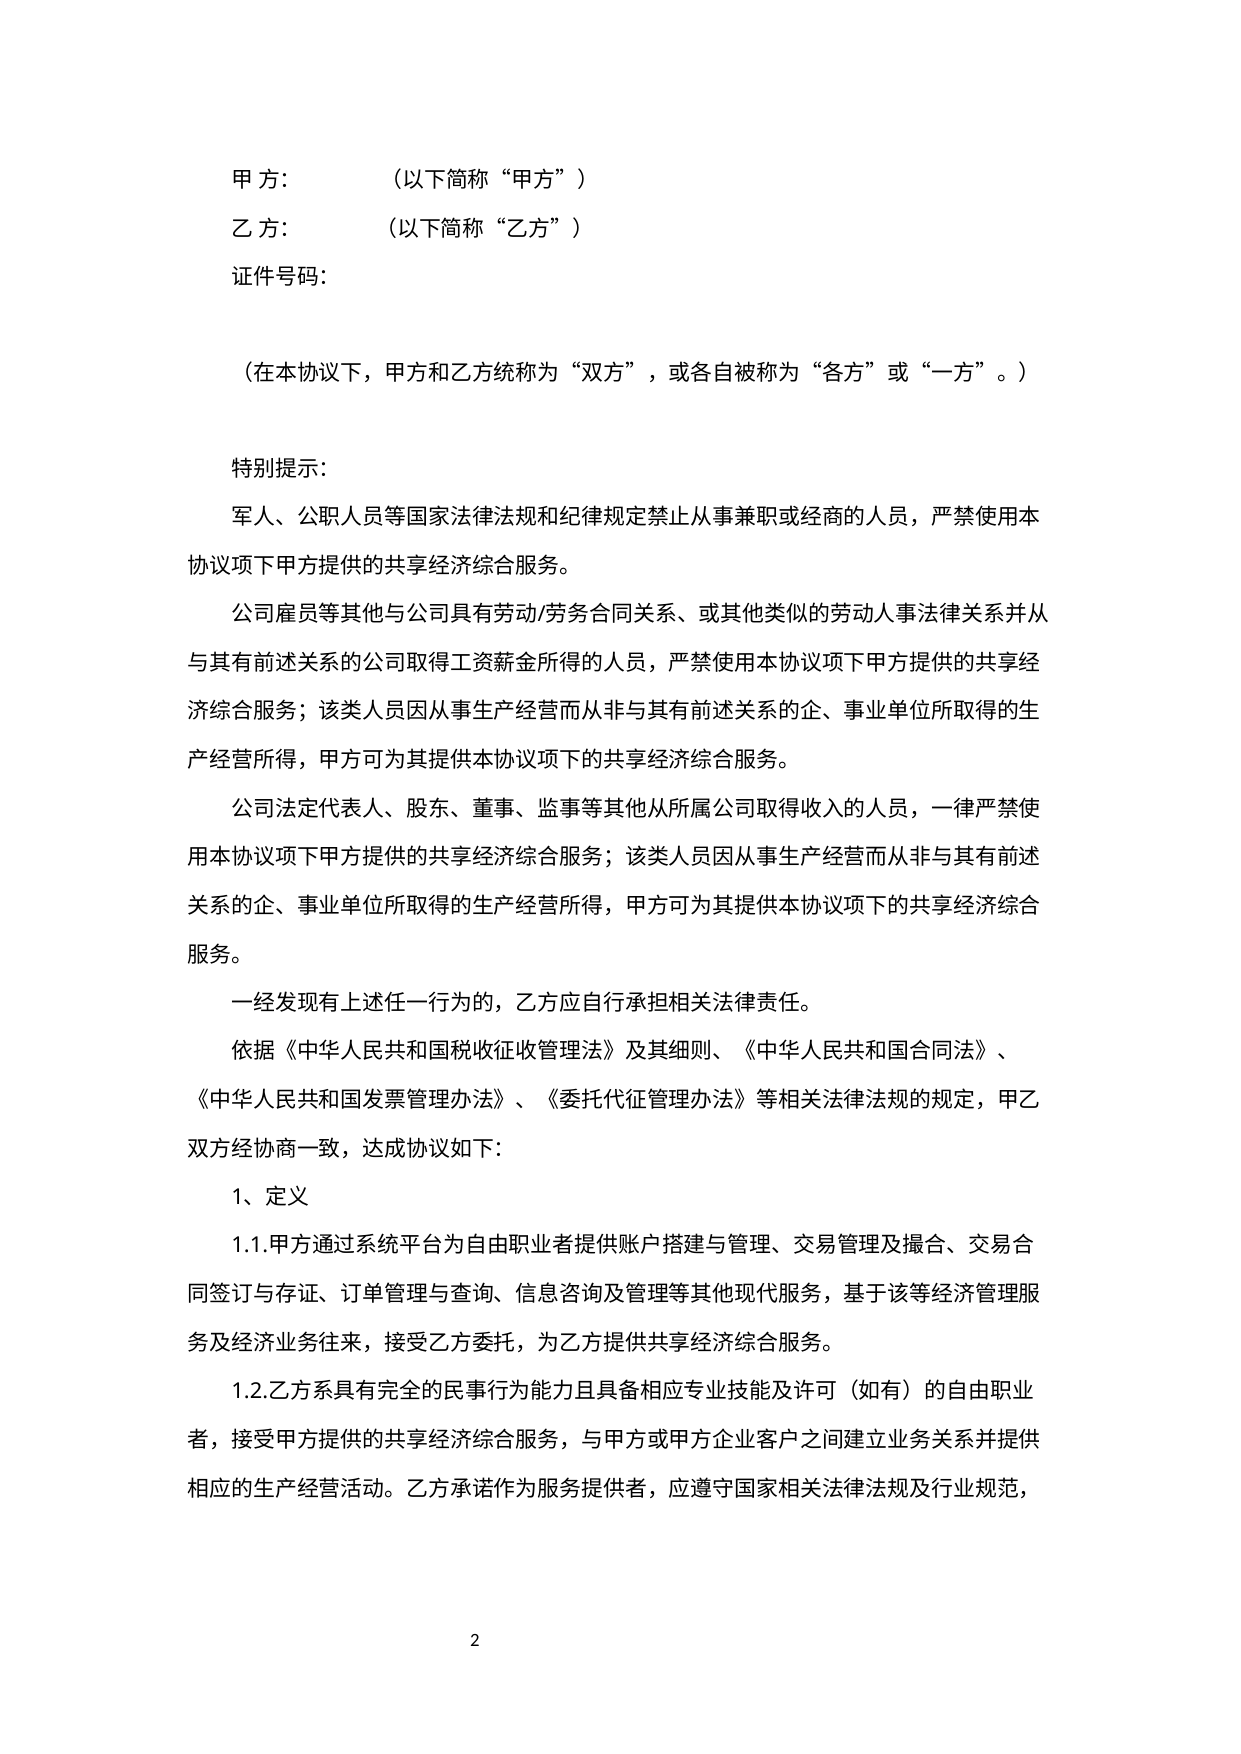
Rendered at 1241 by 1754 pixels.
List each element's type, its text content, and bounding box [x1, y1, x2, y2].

text 军人、公职人员等国家法律法规和纪律规定禁止从事兼职或经商的人员，严禁使用本协议项下甲方提供的共享经济综合服务。 [187, 498, 1053, 580]
text （在本协议下，甲方和乙方统称为“双方”，或各自被称为“各方”或“一方”。） [187, 354, 1053, 387]
text 特别提示： [187, 450, 1053, 483]
text 依据《中华人民共和国税收征收管理法》及其细则、《中华人民共和国合同法》、《中华人民共和国发票管理办法》、《委托代征管理办法》等相关法律法规的规定，甲乙双方经协商一致，达成协议如下： [187, 1033, 1053, 1163]
text 证件号码： [187, 259, 1053, 291]
text 一经发现有上述任一行为的，乙方应自行承担相关法律责任。 [187, 985, 1053, 1017]
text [187, 1373, 1053, 1503]
text 甲 方： （以下简称“甲方”） [187, 162, 1053, 194]
text 公司雇员等其他与公司具有劳动/劳务合同关系、或其他类似的劳动人事法律关系并从与其有前述关系的公司取得工资薪金所得的人员，严禁使用本协议项下甲方提供的共享经济综合服务；该类人员因从事生产经营而从非与其有前述关系的企、事业单位所取得的生产经营所得，甲方可为其提供本协议项下的共享经济综合服务。 [187, 596, 1053, 774]
text 公司法定代表人、股东、董事、监事等其他从所属公司取得收入的人员，一律严禁使用本协议项下甲方提供的共享经济综合服务；该类人员因从事生产经营而从非与其有前述关系的企、事业单位所取得的生产经营所得，甲方可为其提供本协议项下的共享经济综合服务。 [187, 790, 1053, 969]
text 乙 方： （以下简称“乙方”） [187, 210, 1053, 243]
text 1、定义 [187, 1179, 1053, 1211]
text 1.1.甲方通过系统平台为自由职业者提供账户搭建与管理、交易管理及撮合、交易合同签订与存证、订单管理与查询、信息咨询及管理等其他现代服务，基于该等经济管理服务及经济业务往来，接受乙方委托，为乙方提供共享经济综合服务。 [187, 1227, 1053, 1357]
